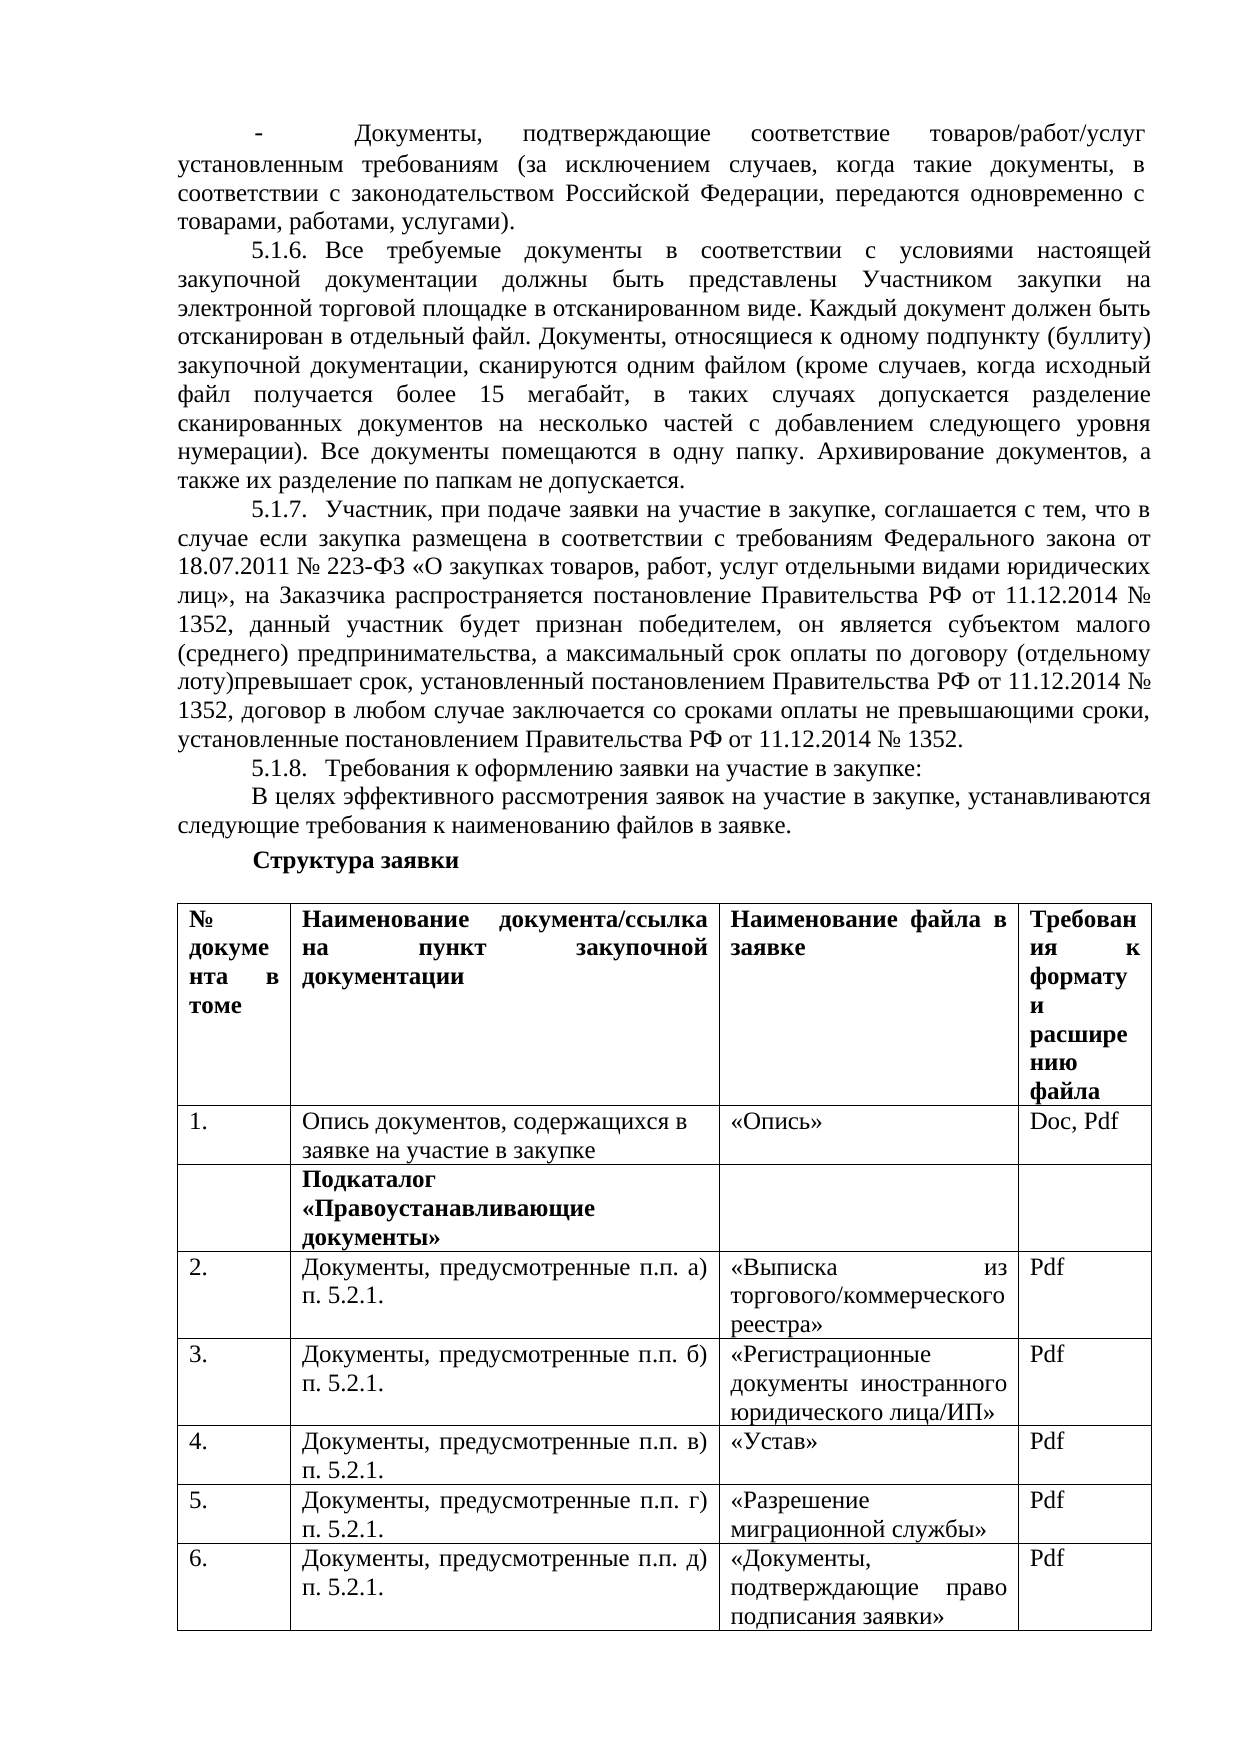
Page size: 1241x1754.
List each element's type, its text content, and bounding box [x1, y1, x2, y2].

table_cell Pdf [1019, 1426, 1151, 1484]
table_cell [178, 1165, 290, 1251]
table_cell [178, 1426, 290, 1484]
list Все требуемые документы в соответствии с условиями настоящей закупочной документации должны быть представлены Участником закупки на электронной торговой площадке в отсканированном виде. Каждый документ должен быть отсканирован в отдельный файл. Документы, относящиеся к одному подпункту (буллиту) закупочной документации, сканируются одним файлом (кроме случаев, когда исходный файл получается более 15 мегабайт, в таких случаях допускается разделение сканированных документов на несколько частей с добавлением следующего уровня нумерации). Все документы помещаются в одну папку. Архивирование документов, а также их разделение по папкам не допускается. [177, 235, 1152, 494]
table_cell Документы, предусмотренные п.п. б) п. 5.2.1. [291, 1339, 719, 1425]
table_cell Pdf [1019, 1339, 1151, 1425]
table_header Наименование файла в заявке [720, 904, 1018, 1105]
table_cell Pdf [1019, 1252, 1151, 1338]
table_cell [178, 1339, 290, 1425]
table_cell Документы, предусмотренные п.п. в) п. 5.2.1. [291, 1426, 719, 1484]
table_cell Doc, Pdf [1019, 1106, 1151, 1163]
table_cell «Документы, подтверждающие право подписания заявки» [720, 1544, 1018, 1630]
table_cell Документы, предусмотренные п.п. д) п. 5.2.1. [291, 1544, 719, 1630]
list Участник, при подаче заявки на участие в закупке, соглашается с тем, что в случае если закупка размещена в соответствии с требованиям Федерального закона от 18.07.2011 № 223-ФЗ «О закупках товаров, работ, услуг отдельными видами юридических лиц», на Заказчика распространяется постановление Правительства РФ от 11.12.2014 № 1352, данный участник будет признан победителем, он является субъектом малого (среднего) предпринимательства, а максимальный срок оплаты по договору (отдельному лоту)превышает срок, установленный постановлением Правительства РФ от 11.12.2014 № 1352, договор в любом случае заключается со сроками оплаты не превышающими сроки, установленные постановлением Правительства РФ от 11.12.2014 № 1352. [177, 494, 1152, 753]
table_header № документа в томе [178, 904, 290, 1105]
table_cell Опись документов, содержащихся в заявке на участие в закупке [291, 1106, 719, 1163]
table_cell [178, 1106, 290, 1163]
list Структура заявки [252, 845, 1152, 874]
table_cell «Разрешение миграционной службы» [720, 1485, 1018, 1542]
table_cell «Опись» [720, 1106, 1018, 1163]
table_header Требования к формату и расширению файла [1019, 904, 1151, 1105]
table_cell Pdf [1019, 1544, 1151, 1630]
table_cell [178, 1485, 290, 1542]
table_cell [178, 1544, 290, 1630]
list Требования к оформлению заявки на участие в закупке: [177, 753, 1152, 781]
text В целях эффективного рассмотрения заявок на участие в закупке, устанавливаются следующие требования к наименованию файлов в заявке. [177, 781, 1152, 839]
table_cell [1019, 1165, 1151, 1251]
table_cell «Устав» [720, 1426, 1018, 1484]
table_cell [178, 1252, 290, 1338]
table_header Наименование документа/ссылка на пункт закупочной документации [291, 904, 719, 1105]
table_cell Pdf [1019, 1485, 1151, 1542]
table_cell Документы, предусмотренные п.п. г) п. 5.2.1. [291, 1485, 719, 1542]
table_cell Документы, предусмотренные п.п. а) п. 5.2.1. [291, 1252, 719, 1338]
list Документы, подтверждающие соответствие товаров/работ/услуг установленным требованиям (за исключением случаев, когда такие документы, в соответствии с законодательством Российской Федерации, передаются одновременно с товарами, работами, услугами). [177, 118, 1146, 235]
table_cell «Выписка из торгового/коммерческого реестра» [720, 1252, 1018, 1338]
table_cell «Регистрационные документы иностранного юридического лица/ИП» [720, 1339, 1018, 1425]
table_cell [720, 1165, 1018, 1251]
table_cell Подкаталог «Правоустанавливающие документы» [291, 1165, 719, 1251]
